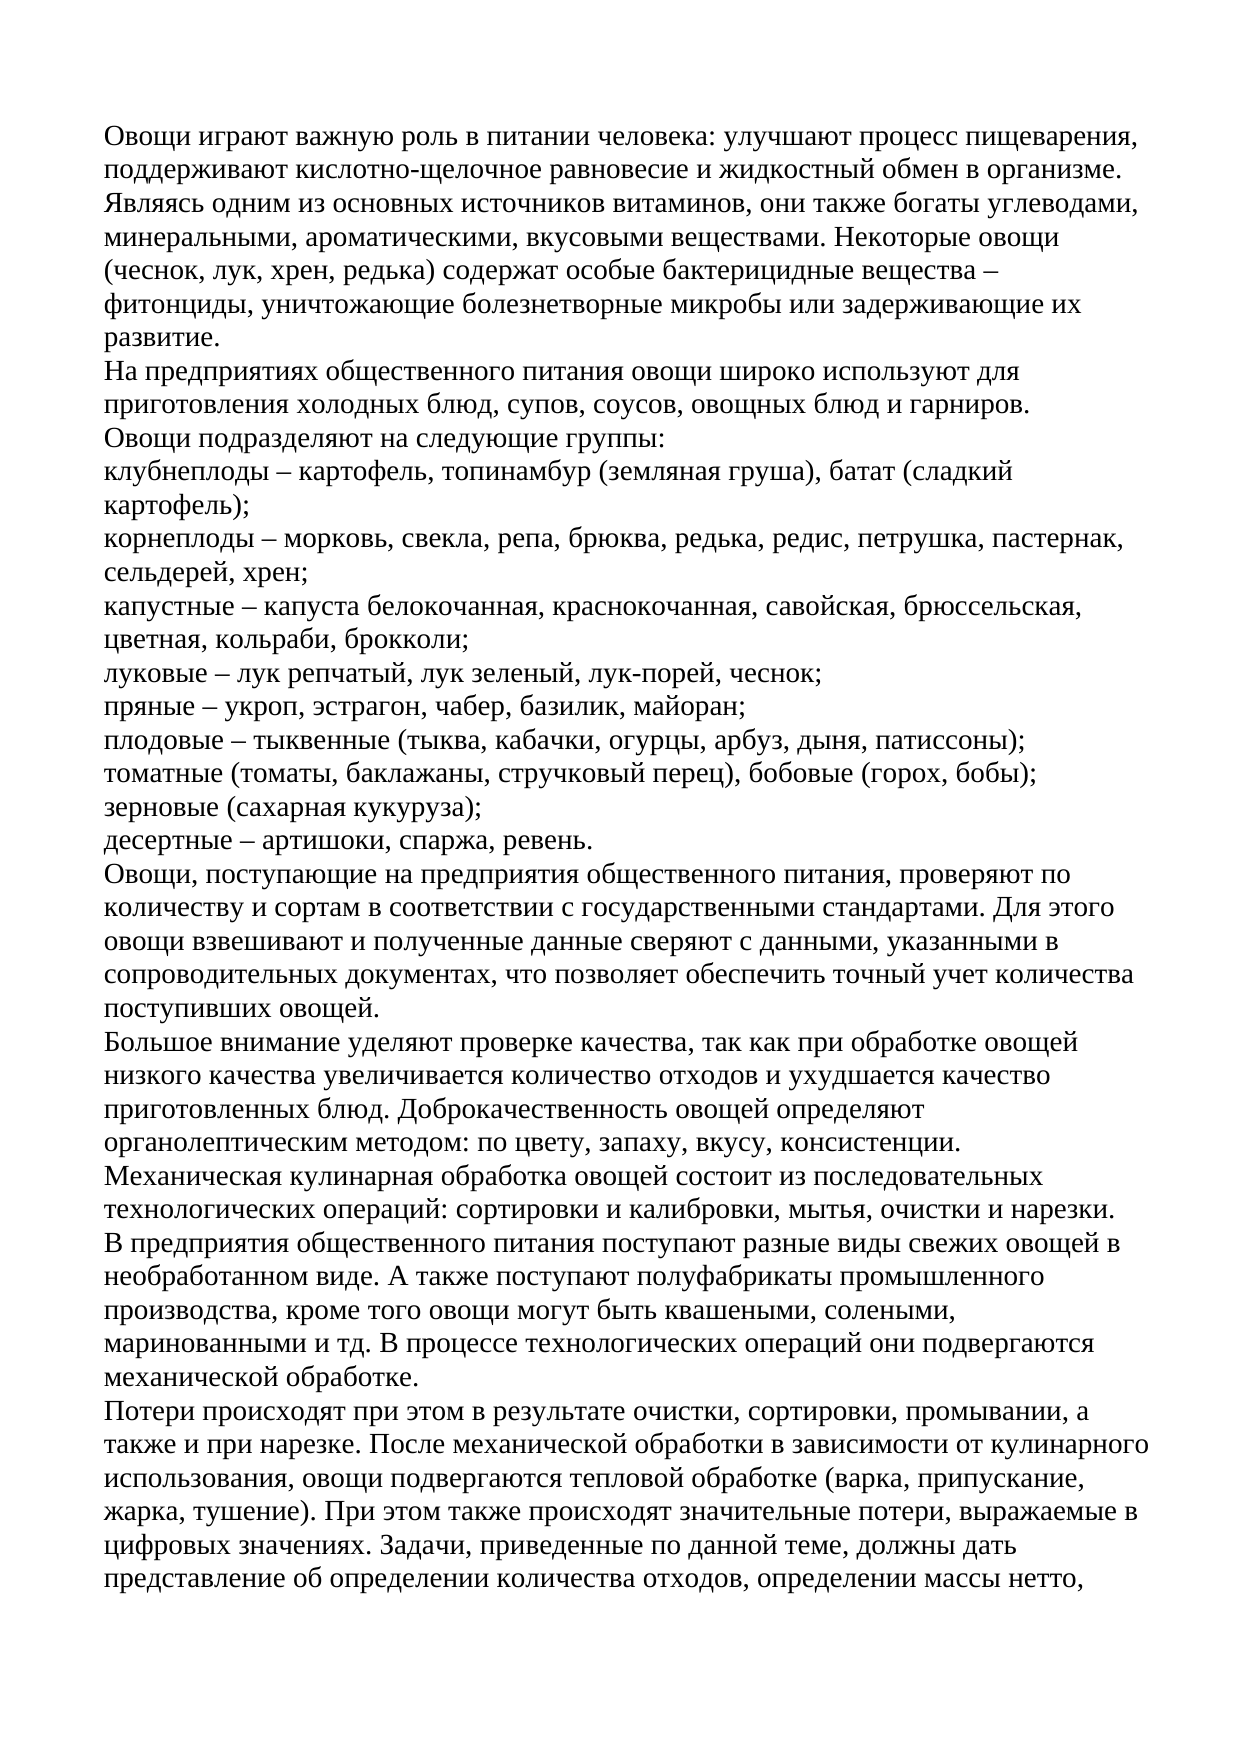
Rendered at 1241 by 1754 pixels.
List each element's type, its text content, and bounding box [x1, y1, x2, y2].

text Овощи играют важную роль в питании человека: улучшают процесс пищеварения, поддерживают кислотно-щелочное равновесие и жидкостный обмен в организме. Являясь одним из основных источников витаминов, они также богаты углеводами, минеральными, ароматическими, вкусовыми веществами. Некоторые овощи (чеснок, лук, хрен, редька) содержат особые бактерицидные вещества – фитонциды, уничтожающие болезнетворные микробы или задерживающие их развитие. [103, 118, 1152, 353]
text десертные – артишоки, спаржа, ревень. [103, 822, 1152, 856]
text Овощи, поступающие на предприятия общественного питания, проверяют по количеству и сортам в соответствии с государственными стандартами. Для этого овощи взвешивают и полученные данные сверяют с данными, указанными в сопроводительных документах, что позволяет обеспечить точный учет количества поступивших овощей. [103, 856, 1152, 1024]
text корнеплоды – морковь, свекла, репа, брюква, редька, редис, петрушка, пастернак, сельдерей, хрен; [103, 521, 1152, 588]
text пряные – укроп, эстрагон, чабер, базилик, майоран; [103, 688, 1152, 722]
text Большое внимание уделяют проверке качества, так как при обработке овощей низкого качества увеличивается количество отходов и ухудшается качество приготовленных блюд. Доброкачественность овощей определяют органолептическим методом: по цвету, запаху, вкусу, консистенции. [103, 1024, 1152, 1158]
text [103, 1393, 1152, 1594]
text Овощи подразделяют на следующие группы: [103, 420, 1152, 453]
text капустные – капуста белокочанная, краснокочанная, савойская, брюссельская, цветная, кольраби, брокколи; [103, 588, 1152, 655]
text На предприятиях общественного питания овощи широко используют для приготовления холодных блюд, супов, соусов, овощных блюд и гарниров. [103, 353, 1152, 420]
text луковые – лук репчатый, лук зеленый, лук-порей, чеснок; [103, 655, 1152, 688]
text клубнеплоды – картофель, топинамбур (земляная груша), батат (сладкий картофель); [103, 453, 1152, 521]
text В предприятия общественного питания поступают разные виды свежих овощей в необработанном виде. А также поступают полуфабрикаты промышленного производства, кроме того овощи могут быть квашеными, солеными, маринованными и тд. В процессе технологических операций они подвергаются механической обработке. [103, 1225, 1152, 1393]
text Механическая кулинарная обработка овощей состоит из последовательных технологических операций: сортировки и калибровки, мытья, очистки и нарезки. [103, 1158, 1152, 1225]
text плодовые – тыквенные (тыква, кабачки, огурцы, арбуз, дыня, патиссоны); томатные (томаты, баклажаны, стручковый перец), бобовые (горох, бобы); зерновые (сахарная кукуруза); [103, 722, 1152, 822]
